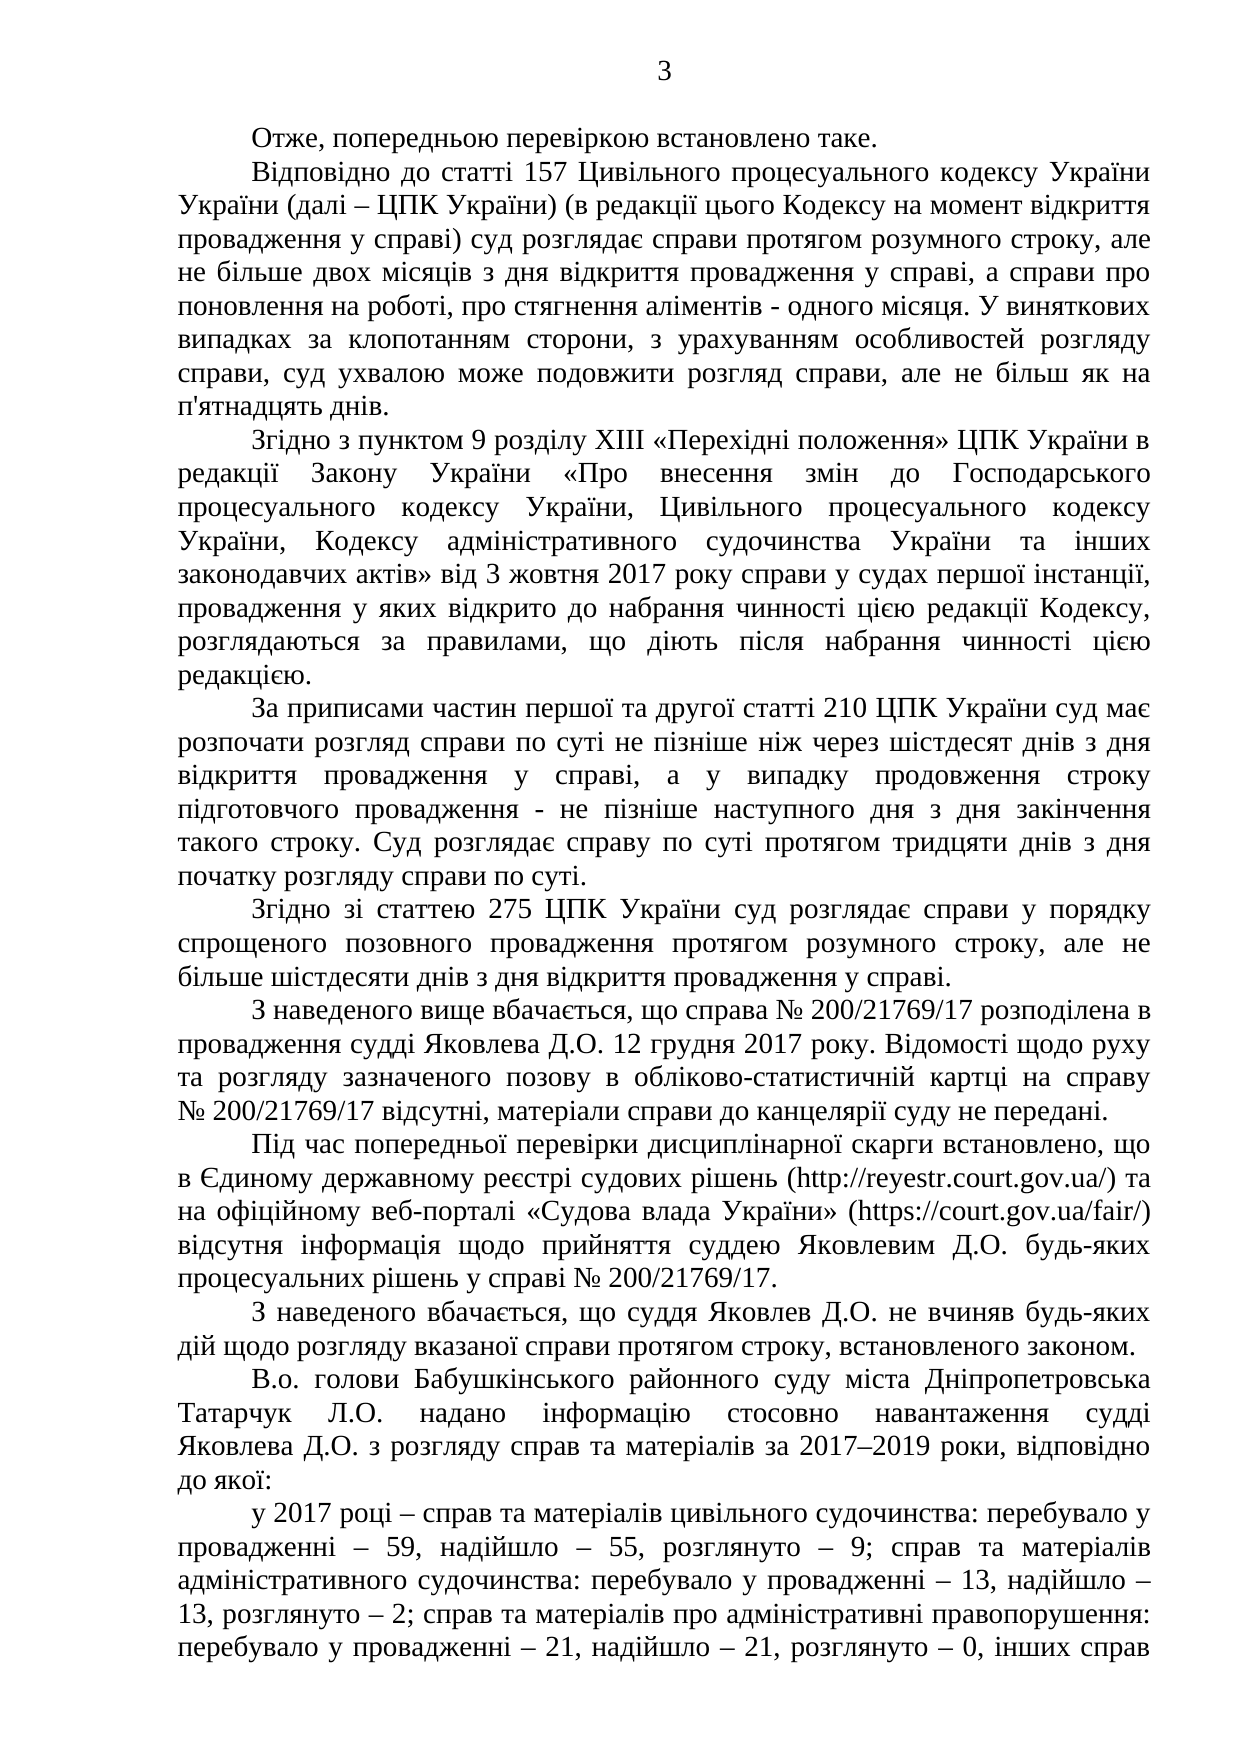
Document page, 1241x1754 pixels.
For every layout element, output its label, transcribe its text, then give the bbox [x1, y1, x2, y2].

text Під час попередньої перевірки дисциплінарної скарги встановлено, що в Єдиному державному реєстрі судових рішень (http://reyestr.court.gov.ua/) та на офіційному веб-порталі «Судова влада України» (https://court.gov.ua/fair/) відсутня інформація щодо прийняття суддею Яковлевим Д.О. будь-яких процесуальних рішень у справі № 200/21769/17. [177, 1126, 1152, 1294]
text Відповідно до статті 157 Цивільного процесуального кодексу України України (далі – ЦПК України) (в редакції цього Кодексу на момент відкриття провадження у справі) суд розглядає справи протягом розумного строку, але не більше двох місяців з дня відкриття провадження у справі, а справи про поновлення на роботі, про стягнення аліментів - одного місяця. У виняткових випадках за клопотанням сторони, з урахуванням особливостей розгляду справи, суд ухвалою може подовжити розгляд справи, але не більш як на п'ятнадцять днів. [177, 154, 1152, 422]
text В.о. голови Бабушкінського районного суду міста Дніпропетровська Татарчук Л.О. надано інформацію стосовно навантаження судді Яковлева Д.О. з розгляду справ та матеріалів за 2017–2019 роки, відповідно до якої: [177, 1361, 1152, 1495]
text Згідно з пунктом 9 розділу XIII «Перехідні положення» ЦПК України в редакції Закону України «Про внесення змін до Господарського процесуального кодексу України, Цивільного процесуального кодексу України, Кодексу адміністративного судочинства України та інших законодавчих актів» від 3 жовтня 2017 року справи у судах першої інстанції, провадження у яких відкрито до набрання чинності цією редакції Кодексу, розглядаються за правилами, що діють після набрання чинності цією редакцією. [177, 422, 1152, 690]
text З наведеного вбачається, що суддя Яковлев Д.О. не вчиняв будь-яких дій щодо розгляду вказаної справи протягом строку, встановленого законом. [177, 1294, 1152, 1361]
text За приписами частин першої та другої статті 210 ЦПК України суд має розпочати розгляд справи по суті не пізніше ніж через шістдесят днів з дня відкриття провадження у справі, а у випадку продовження строку підготовчого провадження - не пізніше наступного дня з дня закінчення такого строку. Суд розглядає справу по суті протягом тридцяти днів з дня початку розгляду справи по суті. [177, 690, 1152, 892]
text Згідно зі статтею 275 ЦПК України суд розглядає справи у порядку спрощеного позовного провадження протягом розумного строку, але не більше шістдесяти днів з дня відкриття провадження у справі. [177, 892, 1152, 992]
text Отже, попередньою перевіркою встановлено таке. [177, 120, 1152, 154]
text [177, 1495, 1152, 1663]
text З наведеного вище вбачається, що справа № 200/21769/17 розподілена в провадження судді Яковлева Д.О. 12 грудня 2017 року. Відомості щодо руху та розгляду зазначеного позову в обліково-статистичній картці на справу № 200/21769/17 відсутні, матеріали справи до канцелярії суду не передані. [177, 992, 1152, 1126]
